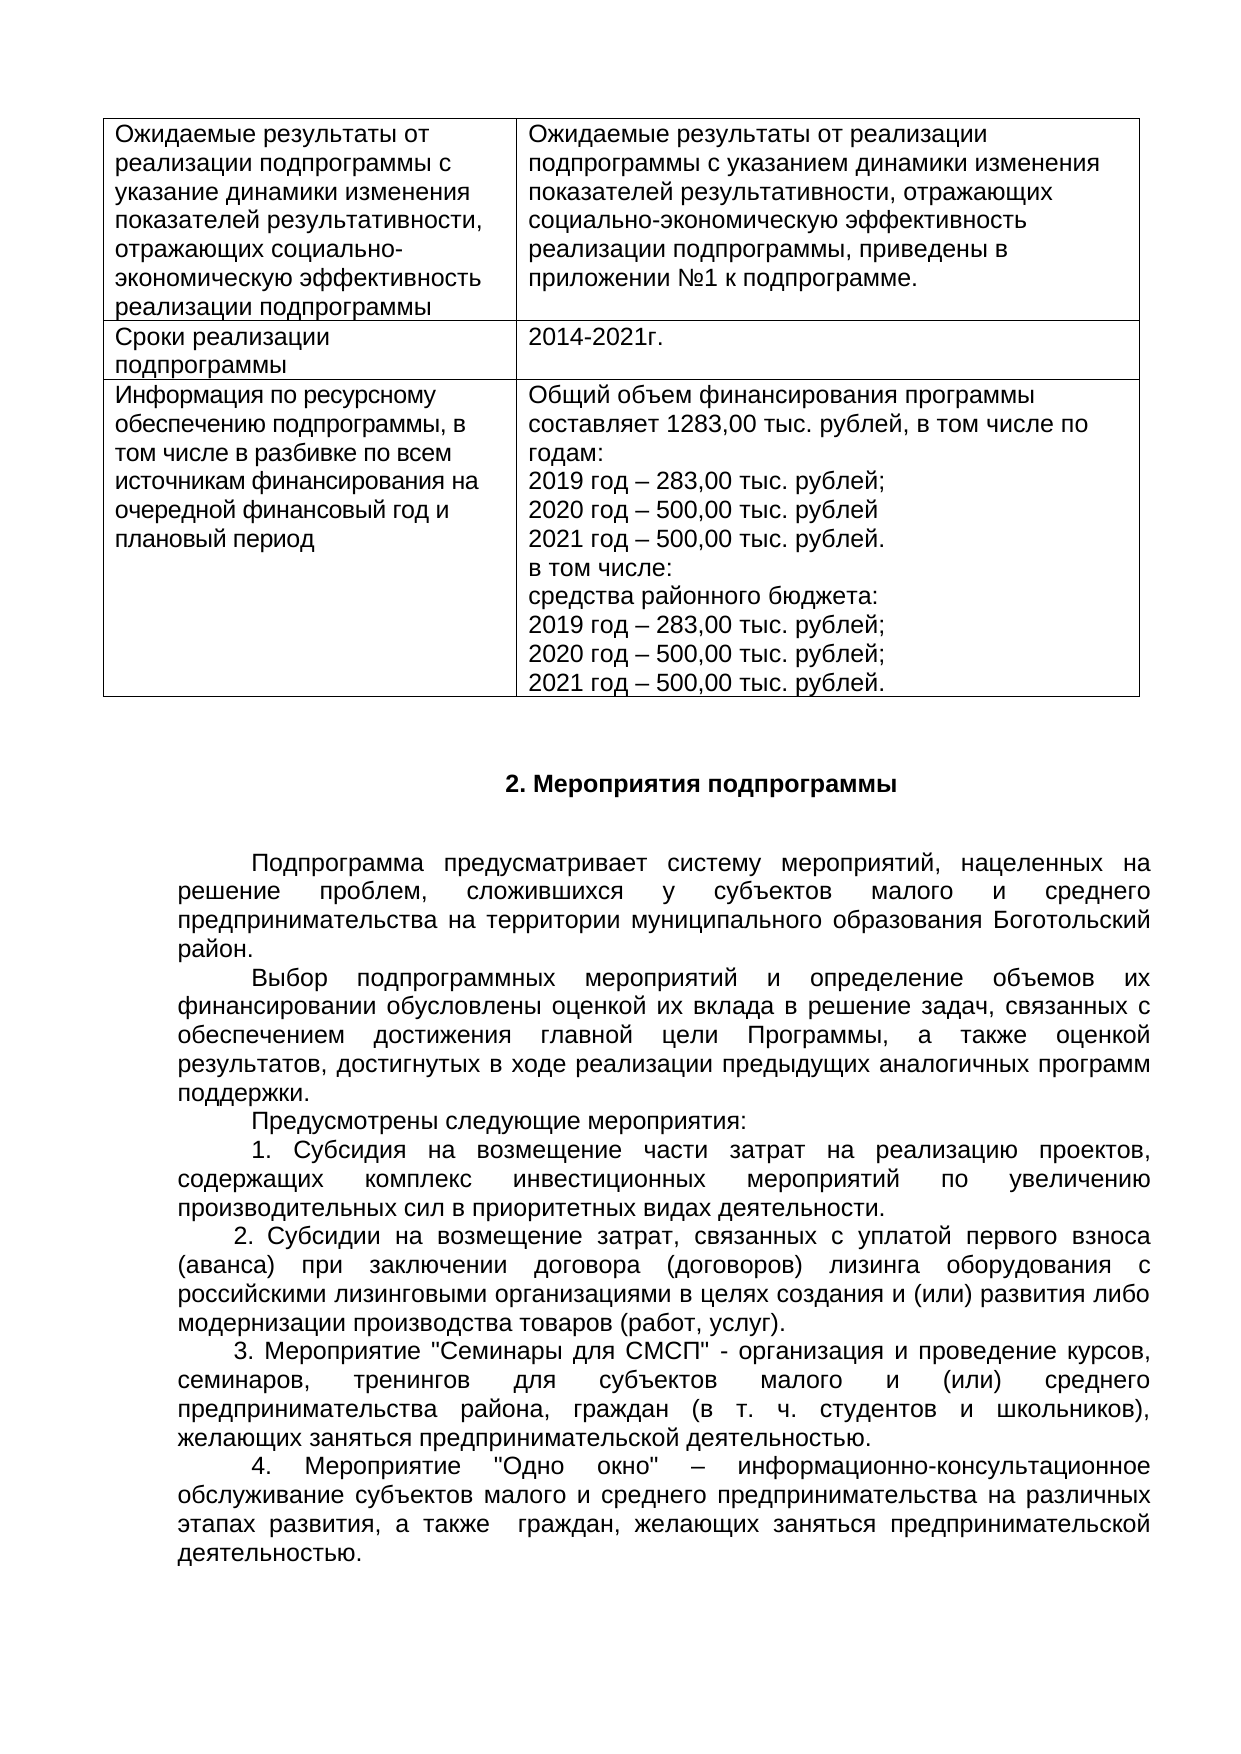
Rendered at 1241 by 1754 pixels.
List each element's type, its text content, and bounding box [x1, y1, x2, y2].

table_cell Общий объем финансирования программы составляет 1283,00 тыс. рублей, в том числе по годам: 2019 год – 283,00 тыс. рублей; 2020 год – 500,00 тыс. рублей 2021 год – 500,00 тыс. рублей. в том числе: средства районного бюджета: 2019 год – 283,00 тыс. рублей; 2020 год – 500,00 тыс. рублей; 2021 год – 500,00 тыс. рублей. [517, 380, 1139, 696]
table_cell Ожидаемые результаты от реализации подпрограммы с указанием динамики изменения показателей результативности, отражающих социально-экономическую эффективность реализации подпрограммы, приведены в приложении №1 к подпрограмме. [517, 119, 1139, 320]
text Выбор подпрограммных мероприятий и определение объемов их финансировании обусловлены оценкой их вклада в решение задач, связанных с обеспечением достижения главной цели Программы, а также оценкой результатов, достигнутых в ходе реализации предыдущих аналогичных программ поддержки. [177, 962, 1152, 1106]
text 4. Мероприятие "Одно окно" – информационно-консультационное обслуживание субъектов малого и среднего предпринимательства на различных этапах развития, а также граждан, желающих заняться предпринимательской деятельностью. [177, 1451, 1152, 1566]
text 2. Мероприятия подпрограммы [177, 769, 1152, 798]
text Подпрограмма предусматривает систему мероприятий, нацеленных на решение проблем, сложившихся у субъектов малого и среднего предпринимательства на территории муниципального образования Боготольский район. [177, 847, 1152, 962]
text 3. Мероприятие "Семинары для СМСП" - организация и проведение курсов, семинаров, тренингов для субъектов малого и (или) среднего предпринимательства района, граждан (в т. ч. студентов и школьников), желающих заняться предпринимательской деятельностью. [177, 1336, 1152, 1451]
text Предусмотрены следующие мероприятия: [177, 1106, 1152, 1135]
table_cell Сроки реализации подпрограммы [104, 321, 516, 379]
table_cell Ожидаемые результаты от реализации подпрограммы с указание динамики изменения показателей результативности, отражающих социально-экономическую эффективность реализации подпрограммы [104, 119, 516, 320]
table_cell 2014-2021г. [517, 321, 1139, 379]
text 1. Субсидия на возмещение части затрат на реализацию проектов, содержащих комплекс инвестиционных мероприятий по увеличению производительных сил в приоритетных видах деятельности. [177, 1135, 1152, 1221]
table_cell Информация по ресурсному обеспечению подпрограммы, в том числе в разбивке по всем источникам финансирования на очередной финансовый год и плановый период [104, 380, 516, 696]
text 2. Субсидии на возмещение затрат, связанных с уплатой первого взноса (аванса) при заключении договора (договоров) лизинга оборудования с российскими лизинговыми организациями в целях создания и (или) развития либо модернизации производства товаров (работ, услуг). [177, 1221, 1152, 1336]
